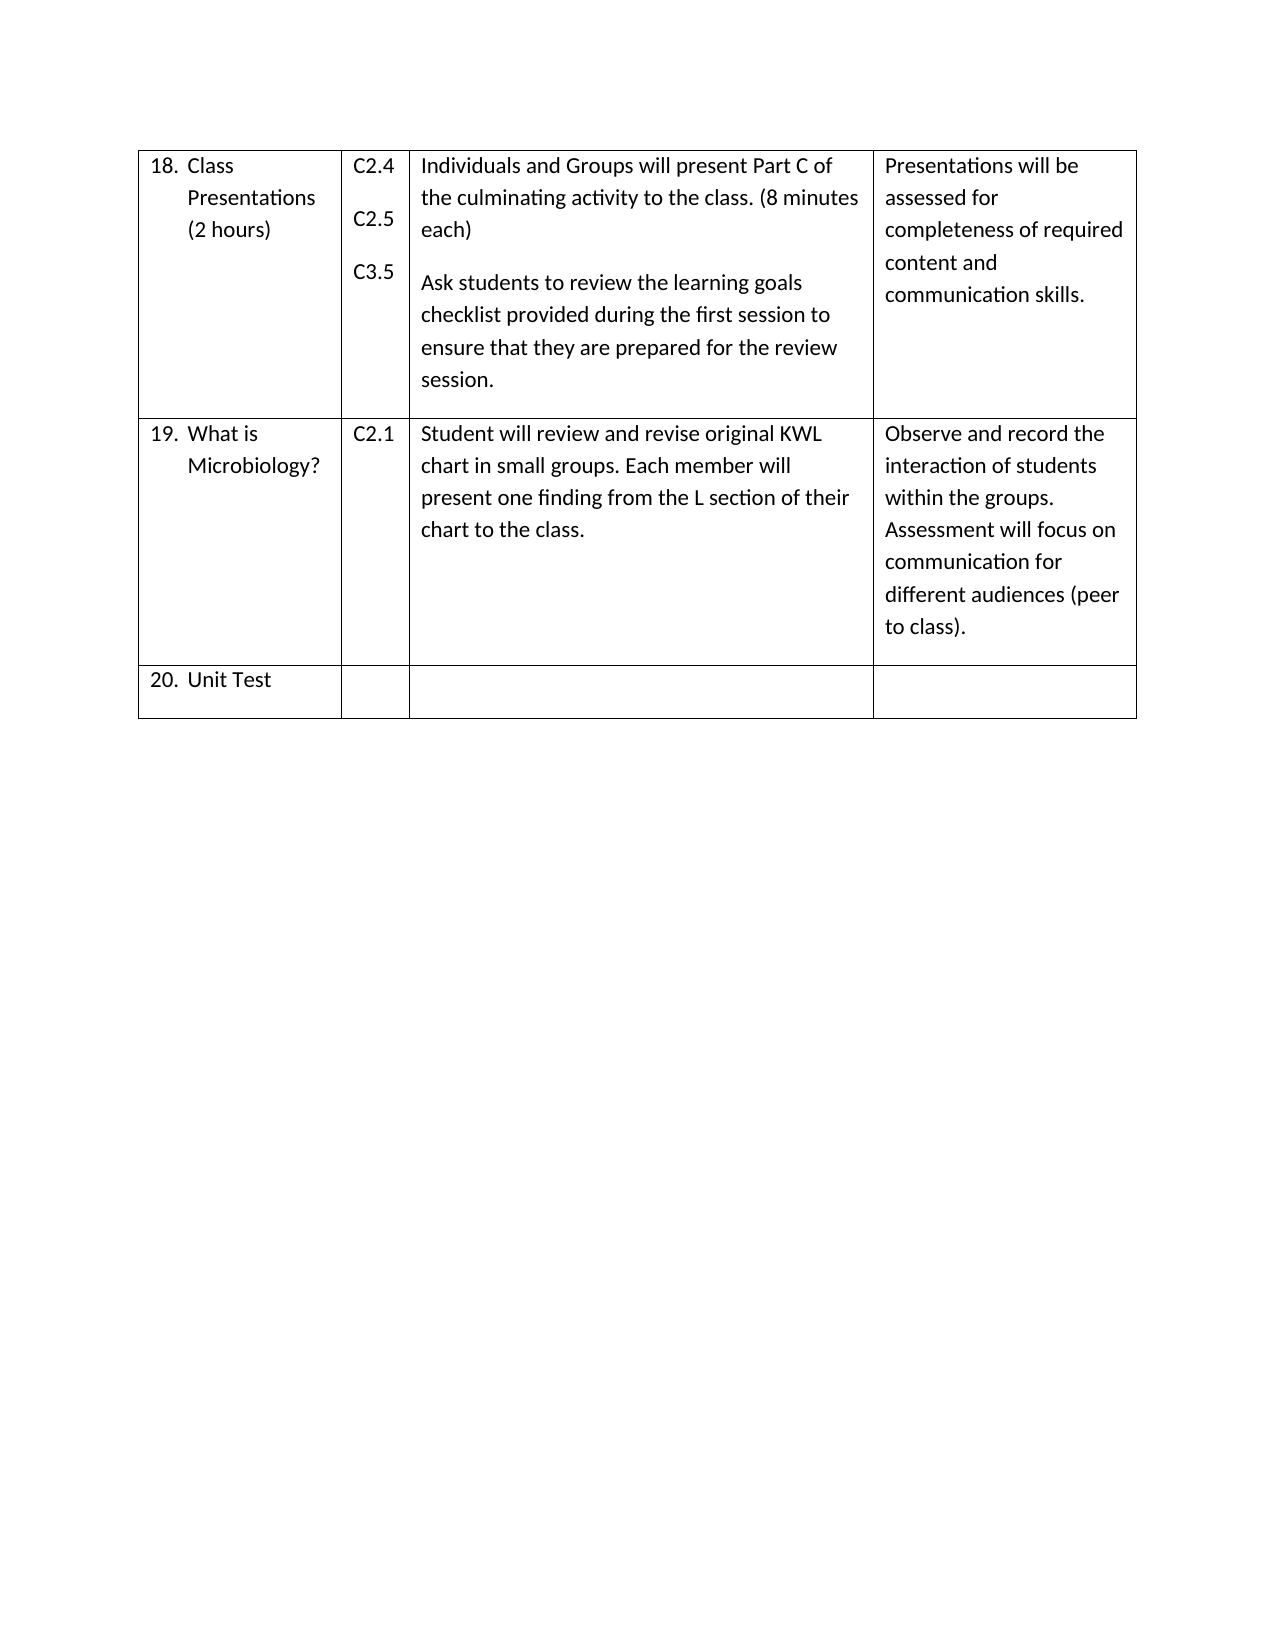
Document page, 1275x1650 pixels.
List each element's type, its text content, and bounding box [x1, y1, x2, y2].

table_cell C2.1 [342, 419, 409, 664]
table_cell Individuals and Groups will present Part C of the culminating activity to the class. (8 minutes each) Ask students to review the learning goals checklist provided during the first session to ensure that they are prepared for the review session. [410, 151, 873, 418]
table_cell [342, 666, 409, 718]
table_cell [874, 666, 1136, 718]
table_cell Observe and record the interaction of students within the groups. Assessment will focus on communication for different audiences (peer to class). [874, 419, 1136, 664]
table_cell Presentations will be assessed for completeness of required content and communication skills. [874, 151, 1136, 418]
table_cell Class Presentations (2 hours) [139, 151, 341, 418]
table_cell C2.4 C2.5 C3.5 [342, 151, 409, 418]
table_cell Unit Test [139, 666, 341, 718]
table_cell [410, 666, 873, 718]
table_cell Student will review and revise original KWL chart in small groups. Each member will present one finding from the L section of their chart to the class. [410, 419, 873, 664]
table_cell What is Microbiology? [139, 419, 341, 664]
